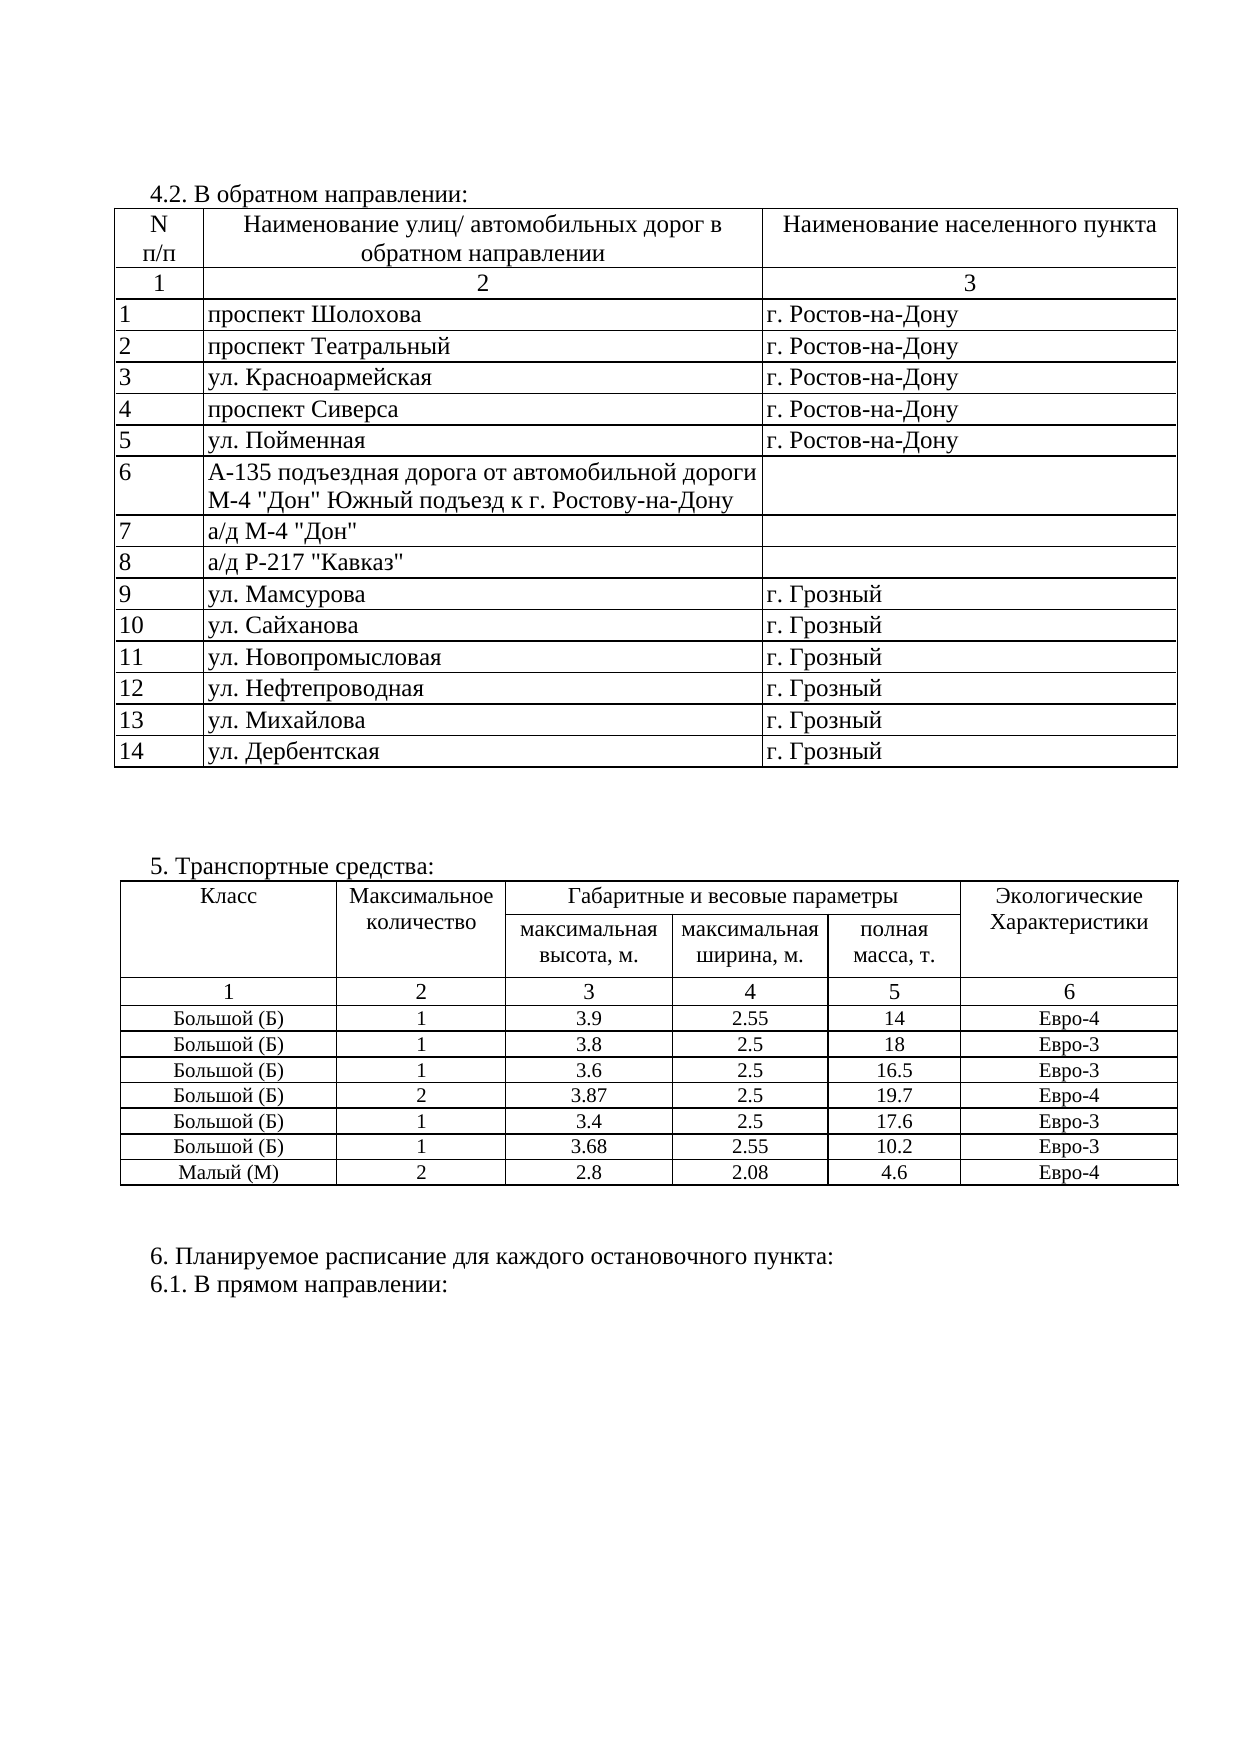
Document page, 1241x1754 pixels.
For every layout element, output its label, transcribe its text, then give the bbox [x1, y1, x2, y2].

table_cell 1 [337, 1109, 505, 1133]
table_header Максимальное количество [337, 882, 505, 977]
table_cell 12 [115, 673, 203, 703]
table_cell ул. Пойменная [204, 426, 762, 455]
table_cell 2 [337, 1083, 505, 1107]
table_cell 10.2 [829, 1135, 960, 1158]
table_cell 2.5 [673, 1032, 827, 1056]
table_cell Малый (М) [121, 1160, 336, 1184]
table_cell 11 [115, 641, 203, 672]
table_cell максимальная ширина, м. [673, 915, 827, 977]
table_cell 3 [115, 362, 203, 392]
table_cell проспект Сиверса [204, 394, 762, 424]
table_cell 2 [337, 978, 505, 1005]
table_cell г. Грозный [763, 609, 1177, 640]
table_cell г. Ростов-на-Дону [763, 424, 1177, 455]
table_cell 2.5 [673, 1058, 827, 1082]
table_header Наименование населенного пункта [763, 209, 1177, 267]
table_cell 6 [115, 456, 203, 514]
table_cell ул. Мамсурова [204, 579, 762, 609]
table_cell 1 [337, 1032, 505, 1056]
table_cell 1 [115, 268, 203, 298]
table_cell ул. Дербентская [204, 736, 762, 766]
table_cell Большой (Б) [121, 1083, 336, 1107]
table_cell проспект Театральный [204, 331, 762, 361]
table_cell 2.55 [673, 1135, 827, 1158]
table_cell Евро-4 [961, 1083, 1177, 1107]
table_cell Евро-3 [961, 1058, 1177, 1082]
table_cell 2 [337, 1160, 505, 1184]
table_cell 17.6 [829, 1109, 960, 1133]
table_cell Большой (Б) [121, 1032, 336, 1056]
table_cell Евро-4 [961, 1160, 1177, 1184]
table_cell г. Ростов-на-Дону [763, 393, 1177, 424]
table_cell 1 [115, 299, 203, 329]
table_cell 2 [115, 331, 203, 361]
table_cell 5 [829, 978, 960, 1005]
table_cell ул. Красноармейская [204, 363, 762, 392]
table_cell 14 [115, 736, 203, 766]
text 4.2. В обратном направлении: [150, 179, 1090, 207]
table_cell г. Грозный [763, 640, 1177, 672]
table_cell 3.87 [506, 1083, 672, 1107]
table_cell ул. Нефтепроводная [204, 673, 762, 703]
table_cell [763, 455, 1177, 514]
table_cell 2.5 [673, 1083, 827, 1107]
table_cell 4 [673, 978, 827, 1005]
table_cell 9 [115, 578, 203, 609]
table_cell 3 [506, 978, 672, 1005]
table_cell 18 [829, 1032, 960, 1056]
table_cell а/д М-4 "Дон" [204, 516, 762, 546]
table_cell полная масса, т. [829, 915, 960, 977]
table_cell г. Грозный [763, 577, 1177, 609]
table_cell 16.5 [829, 1058, 960, 1082]
table_cell 10 [115, 610, 203, 640]
table_cell Евро-4 [961, 1006, 1177, 1030]
table_cell 14 [829, 1006, 960, 1030]
text 6. Планируемое расписание для каждого остановочного пункта: [150, 1241, 1090, 1269]
table_cell 1 [121, 978, 336, 1005]
table_cell г. Грозный [763, 735, 1177, 766]
table_cell ул. Михайлова [204, 705, 762, 734]
table_cell 3.8 [506, 1032, 672, 1056]
table_cell 7 [115, 515, 203, 546]
table_cell 3.4 [506, 1109, 672, 1133]
table_cell 3 [763, 267, 1177, 298]
table_cell 3.9 [506, 1006, 672, 1030]
table_cell Большой (Б) [121, 1135, 336, 1158]
table_cell 2.5 [673, 1109, 827, 1133]
table_cell Евро-3 [961, 1135, 1177, 1158]
table_cell г. Ростов-на-Дону [763, 361, 1177, 392]
table_header Габаритные и весовые параметры [506, 882, 960, 913]
table_cell 8 [115, 547, 203, 577]
table_cell Евро-3 [961, 1109, 1177, 1133]
table_cell проспект Шолохова [204, 300, 762, 329]
table_header Наименование улиц/ автомобильных дорог в обратном направлении [204, 209, 762, 267]
table_cell максимальная высота, м. [506, 915, 672, 977]
table_cell 2.08 [673, 1160, 827, 1184]
table_header N п/п [115, 209, 203, 267]
table_cell Большой (Б) [121, 1006, 336, 1030]
table_cell Большой (Б) [121, 1109, 336, 1133]
table_cell 2.8 [506, 1160, 672, 1184]
table_cell 2 [204, 268, 762, 298]
table_cell 1 [337, 1135, 505, 1158]
table_cell 6 [961, 978, 1177, 1005]
table_cell 3.68 [506, 1135, 672, 1158]
table_cell а/д Р-217 "Кавказ" [204, 547, 762, 577]
table_cell А-135 подъездная дорога от автомобильной дороги М-4 "Дон" Южный подъезд к г. Ростову-на-Дону [204, 457, 762, 514]
table_cell 19.7 [829, 1083, 960, 1107]
table_cell г. Грозный [763, 672, 1177, 703]
table_cell 13 [115, 704, 203, 734]
table_cell 1 [337, 1058, 505, 1082]
table_cell [763, 546, 1177, 577]
text 6.1. В прямом направлении: [150, 1269, 1090, 1298]
table_cell г. Грозный [763, 703, 1177, 734]
table_cell 1 [337, 1006, 505, 1030]
table_cell 5 [115, 425, 203, 455]
table_cell 3.6 [506, 1058, 672, 1082]
table_header Класс [121, 882, 336, 977]
text 5. Транспортные средства: [150, 851, 1090, 880]
table_cell г. Ростов-на-Дону [763, 330, 1177, 361]
table_cell [763, 514, 1177, 546]
table_cell 4 [115, 394, 203, 424]
table_cell 2.55 [673, 1006, 827, 1030]
table_cell ул. Новопромысловая [204, 642, 762, 672]
table_cell Евро-3 [961, 1032, 1177, 1056]
table_cell г. Ростов-на-Дону [763, 298, 1177, 329]
table_cell ул. Сайханова [204, 610, 762, 640]
table_cell Большой (Б) [121, 1058, 336, 1082]
table_header Экологические Характеристики [961, 882, 1177, 977]
table_cell 4.6 [829, 1160, 960, 1184]
